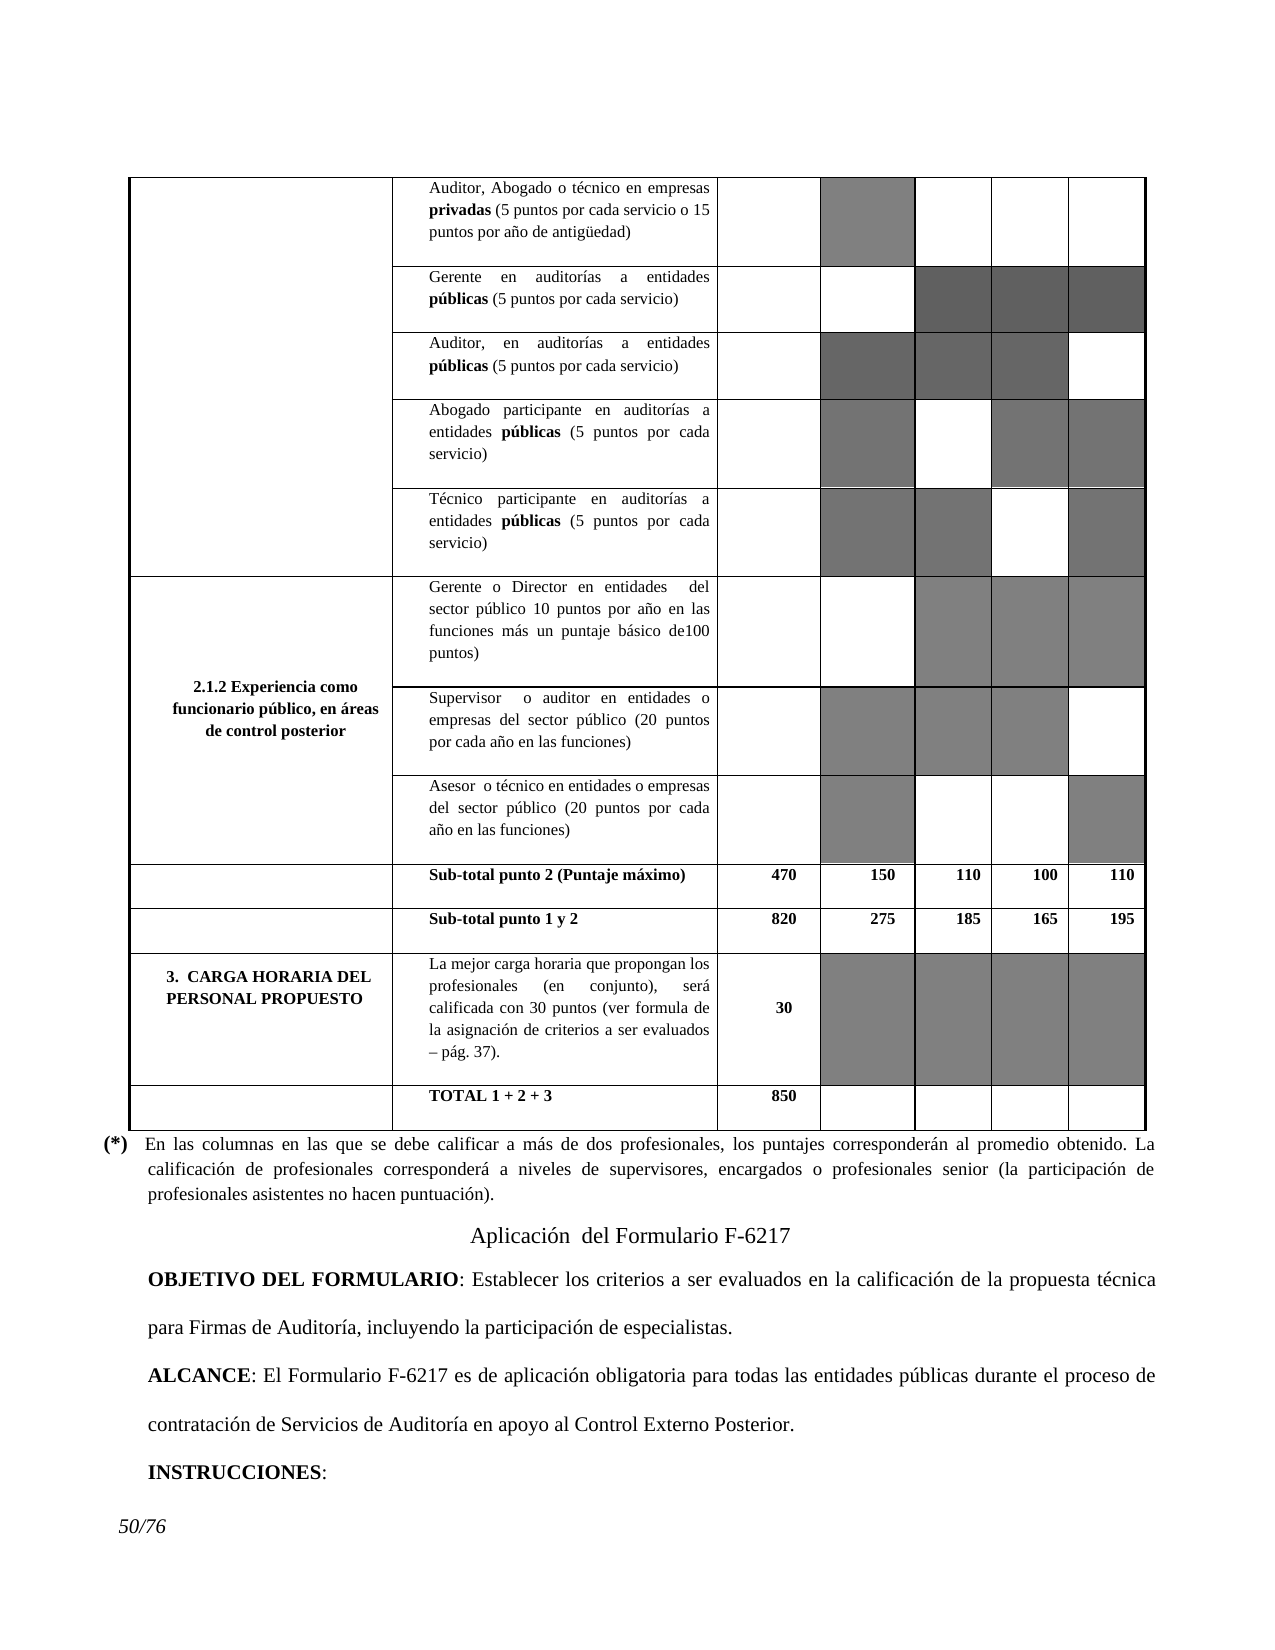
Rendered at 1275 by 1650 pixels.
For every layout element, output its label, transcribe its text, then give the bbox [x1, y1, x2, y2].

table_cell Gerente o Director en entidades del sector público 10 puntos por año en las funciones más un puntaje básico de100 puntos) [393, 577, 717, 686]
table_cell [992, 178, 1068, 266]
table_cell [718, 489, 820, 576]
table_cell [131, 909, 392, 953]
table_cell [992, 954, 1068, 1085]
text OBJETIVO DEL FORMULARIO: Establecer los criterios a ser evaluados en la calificación de la propuesta técnica para Firmas de Auditoría, incluyendo la participación de especialistas. [148, 1267, 1157, 1339]
table_cell Gerente en auditorías a entidades públicas (5 puntos por cada servicio) [393, 267, 717, 332]
table_cell Auditor, en auditorías a entidades públicas (5 puntos por cada servicio) [393, 333, 717, 399]
table_cell [916, 1086, 991, 1130]
table_cell [131, 1086, 392, 1130]
table_cell [916, 400, 991, 487]
table_cell [821, 577, 914, 686]
table_cell [1069, 333, 1144, 399]
table_cell [916, 267, 991, 332]
table_cell [1069, 489, 1144, 576]
table_cell 110 [916, 865, 991, 908]
table_cell 30 [718, 954, 820, 1085]
table_cell [821, 489, 914, 576]
table_cell [916, 577, 991, 686]
table_cell 3. CARGA HORARIA DEL PERSONAL PROPUESTO [131, 954, 392, 1085]
table_cell [1069, 267, 1144, 332]
table_cell [992, 267, 1068, 332]
table_cell Técnico participante en auditorías a entidades públicas (5 puntos por cada servicio) [393, 489, 717, 576]
table_cell [821, 400, 914, 487]
table_cell Asesor o técnico en entidades o empresas del sector público (20 puntos por cada año en las funciones) [393, 776, 717, 863]
table_cell [131, 865, 392, 908]
table_cell 195 [1069, 909, 1144, 953]
table_cell [821, 178, 914, 266]
table_cell [821, 954, 914, 1085]
table_cell [821, 776, 914, 863]
table_cell [1069, 776, 1144, 863]
table_cell [718, 333, 820, 399]
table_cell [131, 178, 392, 576]
table_cell 820 [718, 909, 820, 953]
table_cell 100 [992, 865, 1068, 908]
table_cell [718, 776, 820, 863]
table_cell 110 [1069, 865, 1144, 908]
table_cell [992, 1086, 1068, 1130]
table_cell [1069, 577, 1144, 686]
text ALCANCE: El Formulario F-6217 es de aplicación obligatoria para todas las entidades públicas durante el proceso de contratación de Servicios de Auditoría en apoyo al Control Externo Posterior. [148, 1363, 1157, 1436]
table_cell 165 [992, 909, 1068, 953]
table_cell [821, 1086, 914, 1130]
text (*) En las columnas en las que se debe calificar a más de dos profesionales, los puntajes corresponderán al promedio obtenido. La calificación de profesionales corresponderá a niveles de supervisores, encargados o profesionales senior (la participación de profesionales asistentes no hacen puntuación). [103, 1131, 1157, 1204]
table_cell 470 [718, 865, 820, 908]
table_cell [718, 178, 820, 266]
table_cell [916, 954, 991, 1085]
table_cell [1069, 178, 1144, 266]
table_cell 150 [821, 865, 914, 908]
table_cell [992, 400, 1068, 487]
text Aplicación del Formulario F-6217 [103, 1222, 1157, 1249]
table_cell [1069, 688, 1144, 775]
table_cell [1069, 400, 1144, 487]
table_cell [916, 489, 991, 576]
table_cell [718, 688, 820, 775]
table_cell Sub-total punto 1 y 2 [393, 909, 717, 953]
text INSTRUCCIONES: [148, 1459, 1157, 1484]
table_cell [992, 489, 1068, 576]
table_cell [916, 333, 991, 399]
table_cell Supervisor o auditor en entidades o empresas del sector público (20 puntos por cada año en las funciones) [393, 688, 717, 775]
table_cell Sub-total punto 2 (Puntaje máximo) [393, 865, 717, 908]
table_cell [992, 776, 1068, 863]
table_cell [718, 267, 820, 332]
table_cell 850 [718, 1086, 820, 1130]
table_cell Abogado participante en auditorías a entidades públicas (5 puntos por cada servicio) [393, 400, 717, 487]
table_cell [1069, 1086, 1144, 1130]
table_cell [821, 267, 914, 332]
table_cell [916, 688, 991, 775]
table_cell [821, 333, 914, 399]
table_cell [718, 577, 820, 686]
table_cell [992, 577, 1068, 686]
table_cell [992, 688, 1068, 775]
table_cell [916, 178, 991, 266]
table_cell 275 [821, 909, 914, 953]
table_cell [821, 688, 914, 775]
table_cell [992, 333, 1068, 399]
table_cell [916, 776, 991, 863]
table_cell Auditor, Abogado o técnico en empresas privadas (5 puntos por cada servicio o 15 puntos por año de antigüedad) [393, 178, 717, 266]
table_cell 2.1.2 Experiencia como funcionario público, en áreas de control posterior [131, 577, 392, 863]
table_cell [1069, 954, 1144, 1085]
table_cell 185 [916, 909, 991, 953]
table_cell TOTAL 1 + 2 + 3 [393, 1086, 717, 1130]
table_cell La mejor carga horaria que propongan los profesionales (en conjunto), será calificada con 30 puntos (ver formula de la asignación de criterios a ser evaluados – pág. 37). [393, 954, 717, 1085]
table_cell [718, 400, 820, 487]
